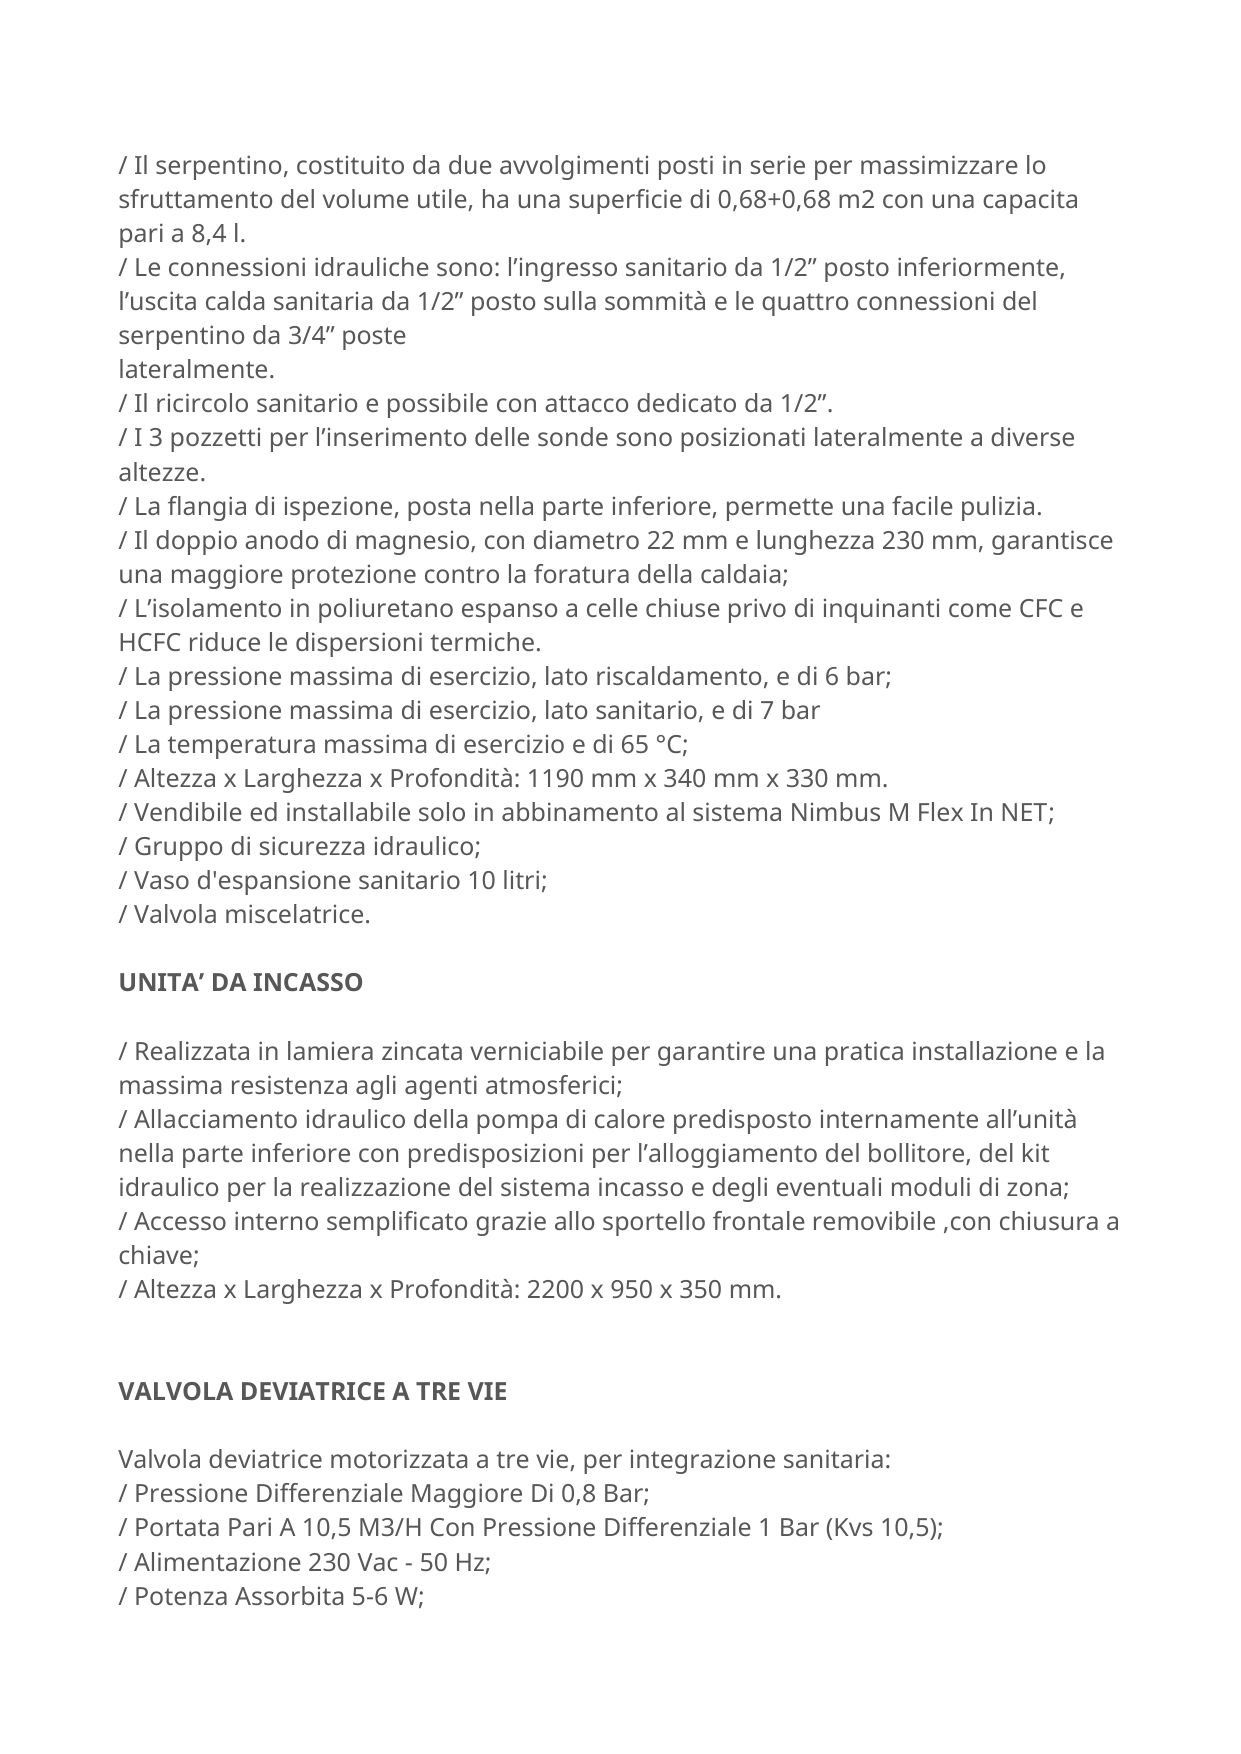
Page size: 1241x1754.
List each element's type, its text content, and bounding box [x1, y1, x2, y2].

text / Valvola miscelatrice. [118, 897, 1122, 931]
text UNITA’ DA INCASSO [118, 965, 1122, 999]
text / Potenza Assorbita 5-6 W; [118, 1578, 1122, 1612]
text / Altezza x Larghezza x Profondità: 2200 x 950 x 350 mm. [118, 1272, 1122, 1306]
text / Vendibile ed installabile solo in abbinamento al sistema Nimbus M Flex In NET; [118, 795, 1122, 829]
text / Il ricircolo sanitario e possibile con attacco dedicato da 1/2”. [118, 386, 1122, 420]
text / Pressione Differenziale Maggiore Di 0,8 Bar; [118, 1476, 1122, 1510]
text / La flangia di ispezione, posta nella parte inferiore, permette una facile pulizia. [118, 488, 1122, 522]
text lateralmente. [118, 352, 1122, 386]
text / Realizzata in lamiera zincata verniciabile per garantire una pratica installazione e la massima resistenza agli agenti atmosferici; [118, 1033, 1122, 1101]
text / Vaso d'espansione sanitario 10 litri; [118, 863, 1122, 897]
text / Alimentazione 230 Vac - 50 Hz; [118, 1544, 1122, 1578]
text / La pressione massima di esercizio, lato riscaldamento, e di 6 bar; [118, 658, 1122, 693]
text / La pressione massima di esercizio, lato sanitario, e di 7 bar [118, 693, 1122, 727]
text / I 3 pozzetti per l’inserimento delle sonde sono posizionati lateralmente a diverse altezze. [118, 420, 1122, 488]
text / Portata Pari A 10,5 M3/H Con Pressione Differenziale 1 Bar (Kvs 10,5); [118, 1510, 1122, 1544]
text / L’isolamento in poliuretano espanso a celle chiuse privo di inquinanti come CFC e HCFC riduce le dispersioni termiche. [118, 590, 1122, 658]
text / Il doppio anodo di magnesio, con diametro 22 mm e lunghezza 230 mm, garantisce una maggiore protezione contro la foratura della caldaia; [118, 522, 1122, 590]
text / Allacciamento idraulico della pompa di calore predisposto internamente all’unità nella parte inferiore con predisposizioni per l’alloggiamento del bollitore, del kit idraulico per la realizzazione del sistema incasso e degli eventuali moduli di zona; [118, 1101, 1122, 1203]
text / La temperatura massima di esercizio e di 65 °C; [118, 727, 1122, 761]
text Valvola deviatrice motorizzata a tre vie, per integrazione sanitaria: [118, 1442, 1122, 1476]
text / Altezza x Larghezza x Profondità: 1190 mm x 340 mm x 330 mm. [118, 761, 1122, 795]
text / Accesso interno semplificato grazie allo sportello frontale removibile ,con chiusura a chiave; [118, 1203, 1122, 1272]
text / Il serpentino, costituito da due avvolgimenti posti in serie per massimizzare lo sfruttamento del volume utile, ha una superficie di 0,68+0,68 m2 con una capacita pari a 8,4 l. [118, 148, 1122, 250]
text VALVOLA DEVIATRICE A TRE VIE [118, 1374, 1122, 1408]
text / Le connessioni idrauliche sono: l’ingresso sanitario da 1/2” posto inferiormente, l’uscita calda sanitaria da 1/2” posto sulla sommità e le quattro connessioni del serpentino da 3/4” poste [118, 250, 1122, 352]
text / Gruppo di sicurezza idraulico; [118, 829, 1122, 863]
